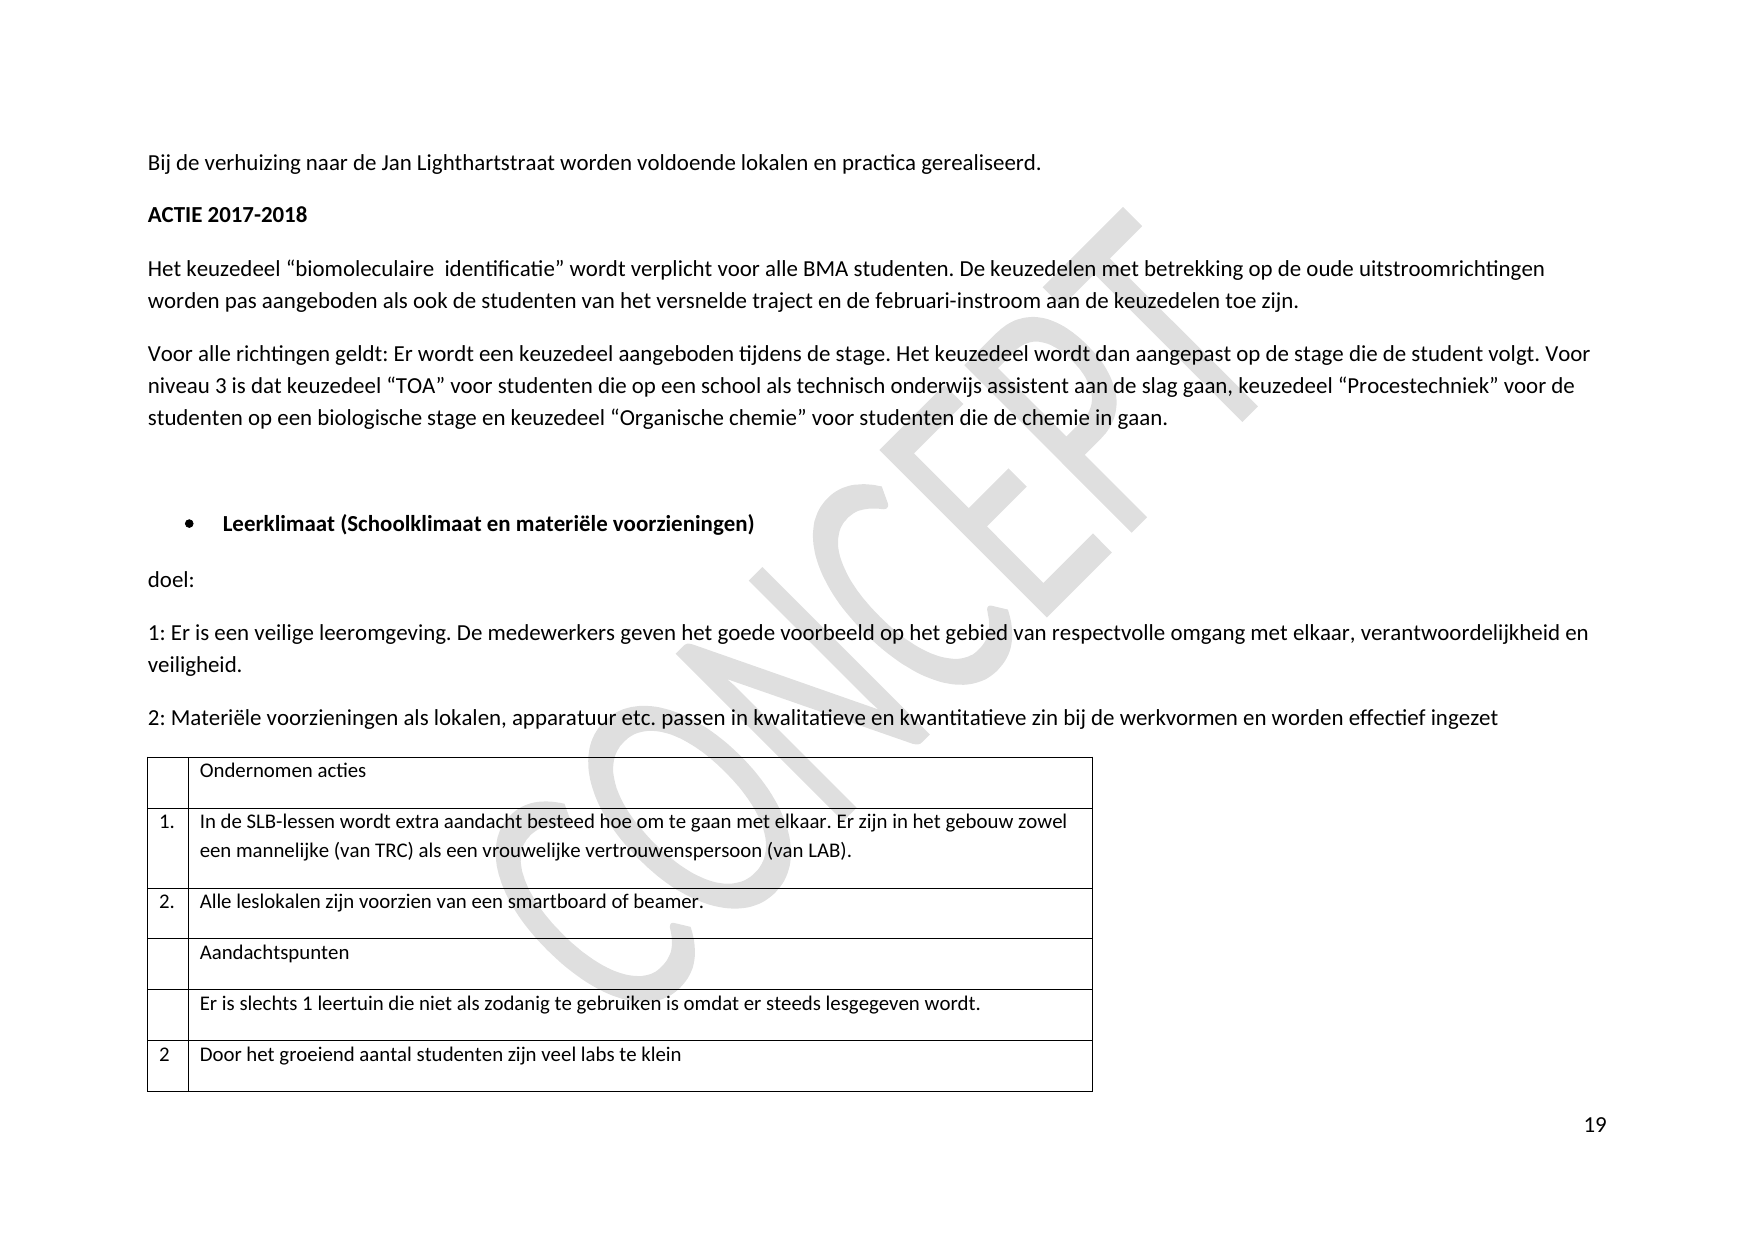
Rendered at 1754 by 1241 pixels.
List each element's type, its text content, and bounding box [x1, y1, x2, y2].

table_cell [148, 939, 188, 989]
table_cell Er is slechts 1 leertuin die niet als zodanig te gebruiken is omdat er steeds lesgegeven wordt. [189, 990, 1092, 1040]
table_cell 2. [148, 889, 188, 938]
text Bij de verhuizing naar de Jan Lighthartstraat worden voldoende lokalen en practica gerealiseerd. [148, 148, 1606, 176]
text Het keuzedeel “biomoleculaire identificatie” wordt verplicht voor alle BMA studenten. De keuzedelen met betrekking op de oude uitstroomrichtingen worden pas aangeboden als ook de studenten van het versnelde traject en de februari-instroom aan de keuzedelen toe zijn. [148, 254, 1606, 314]
table_header [148, 758, 188, 807]
table_cell 1. [148, 809, 188, 887]
text Voor alle richtingen geldt: Er wordt een keuzedeel aangeboden tijdens de stage. Het keuzedeel wordt dan aangepast op de stage die de student volgt. Voor niveau 3 is dat keuzedeel “TOA” voor studenten die op een school als technisch onderwijs assistent aan de slag gaan, keuzedeel “Procestechniek” voor de studenten op een biologische stage en keuzedeel “Organische chemie” voor studenten die de chemie in gaan. [148, 339, 1606, 431]
text doel: [148, 565, 1606, 593]
table_cell [148, 990, 188, 1040]
table_cell 2 [148, 1041, 188, 1091]
table_header Ondernomen acties [189, 758, 1092, 807]
table_cell Aandachtspunten [189, 939, 1092, 989]
list Leerklimaat (Schoolklimaat en materiële voorzieningen) [185, 509, 1606, 537]
text 2: Materiële voorzieningen als lokalen, apparatuur etc. passen in kwalitatieve en kwantitatieve zin bij de werkvormen en worden effectief ingezet [148, 703, 1606, 732]
text ACTIE 2017-2018 [148, 201, 1606, 229]
table_cell In de SLB-lessen wordt extra aandacht besteed hoe om te gaan met elkaar. Er zijn in het gebouw zowel een mannelijke (van TRC) als een vrouwelijke vertrouwenspersoon (van LAB). [189, 809, 1092, 887]
table_cell Alle leslokalen zijn voorzien van een smartboard of beamer. [189, 889, 1092, 938]
text 1: Er is een veilige leeromgeving. De medewerkers geven het goede voorbeeld op het gebied van respectvolle omgang met elkaar, verantwoordelijkheid en veiligheid. [148, 618, 1606, 678]
table_cell Door het groeiend aantal studenten zijn veel labs te klein [189, 1041, 1092, 1091]
